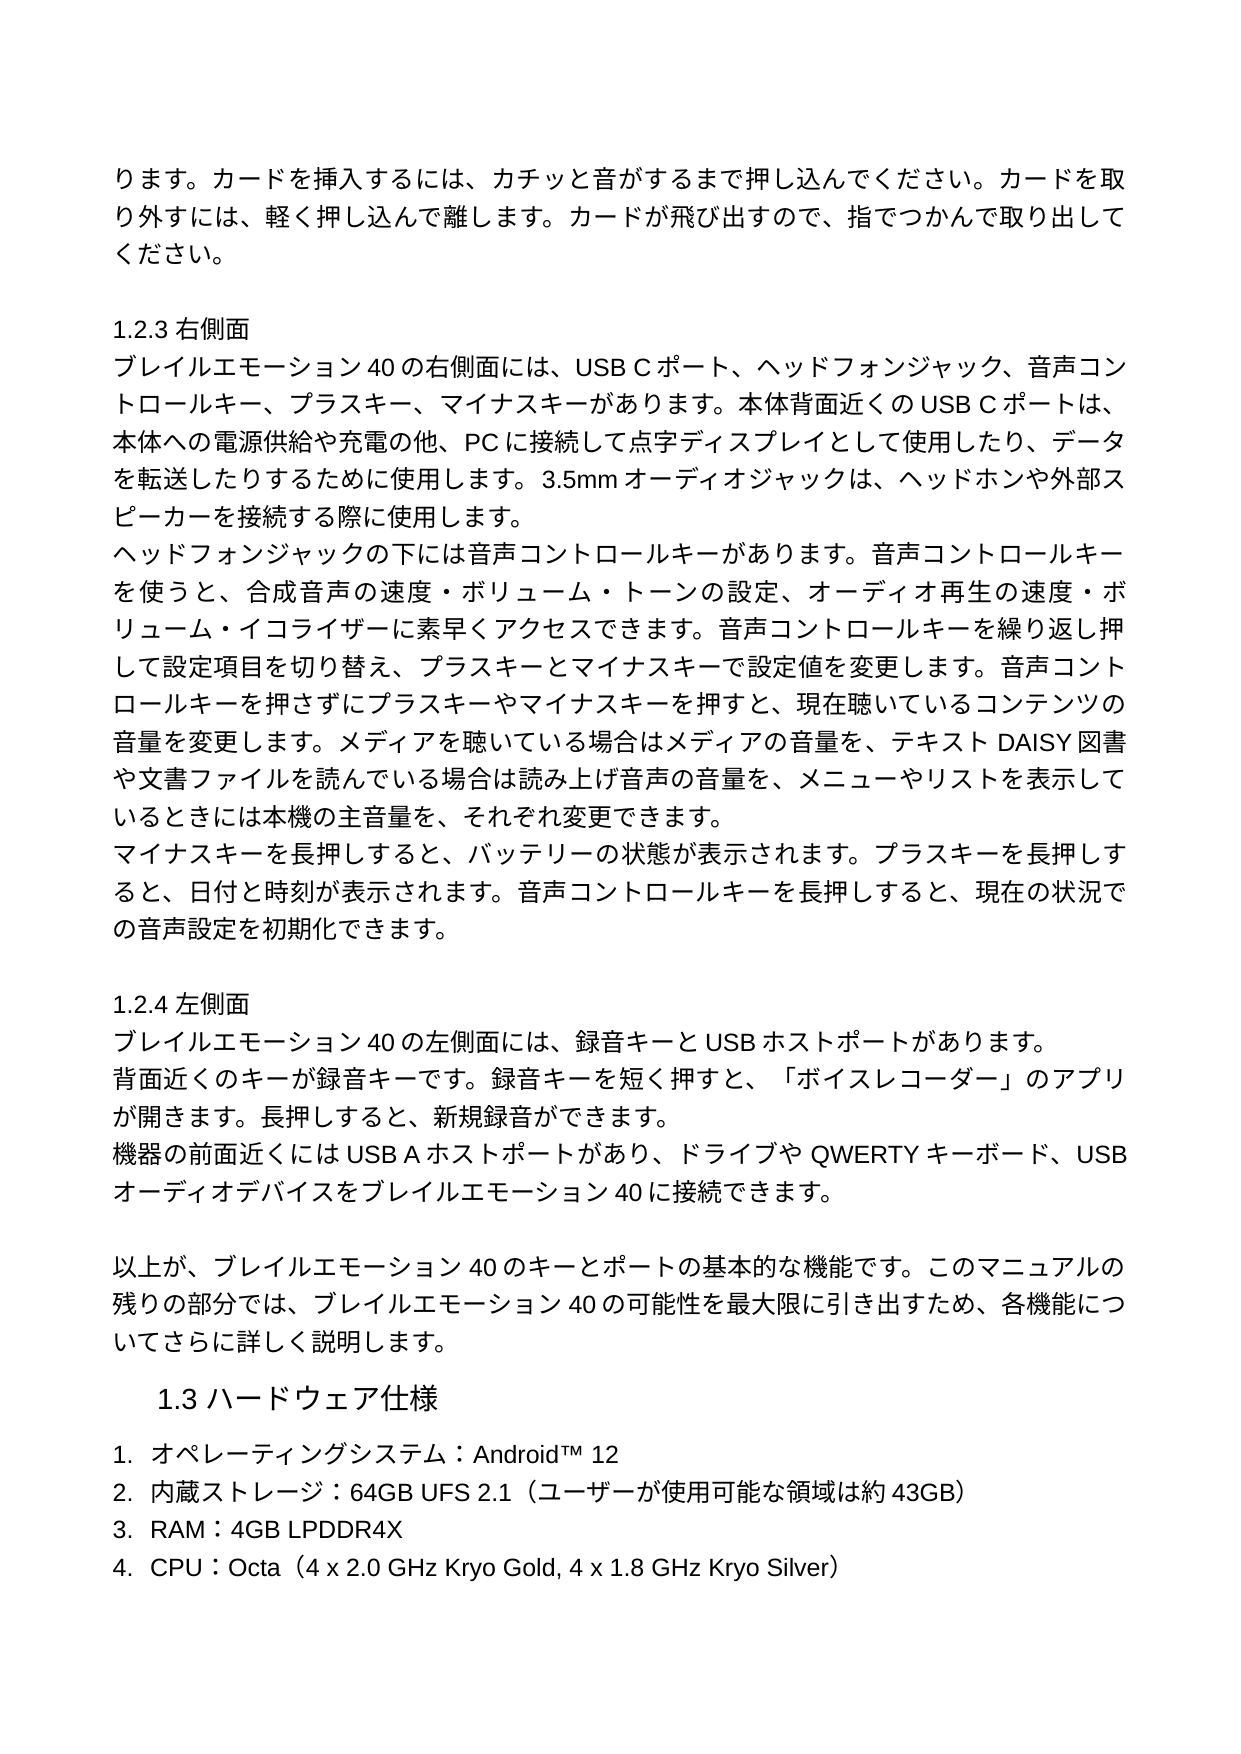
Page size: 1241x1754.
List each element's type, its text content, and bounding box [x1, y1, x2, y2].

text 背面近くのキーが録音キーです。録音キーを短く押すと、「ボイスレコーダー」のアプリが開きます。長押しすると、新規録音ができます。 [112, 1059, 1128, 1134]
list RAM：4GB LPDDR4X [112, 1509, 1128, 1547]
subtitle 右側面 [112, 309, 1128, 347]
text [112, 159, 1128, 272]
text ブレイルエモーション40の左側面には、録音キーとUSBホストポートがあります。 [112, 1022, 1128, 1059]
text 機器の前面近くにはUSB Aホストポートがあり、ドライブやQWERTYキーボード、USBオーディオデバイスをブレイルエモーション40に接続できます。 [112, 1134, 1128, 1209]
list オペレーティングシステム：Android™ 12 [112, 1434, 1128, 1472]
list 内蔵ストレージ：64GB UFS 2.1（ユーザーが使用可能な領域は約43GB） [112, 1472, 1128, 1509]
list CPU：Octa（4 x 2.0 GHz Kryo Gold, 4 x 1.8 GHz Kryo Silver） [112, 1547, 1128, 1584]
text ブレイルエモーション40の右側面には、USB Cポート、ヘッドフォンジャック、音声コントロールキー、プラスキー、マイナスキーがあります。本体背面近くのUSB Cポートは、本体への電源供給や充電の他、PCに接続して点字ディスプレイとして使用したり、データを転送したりするために使用します。3.5mmオーディオジャックは、ヘッドホンや外部スピーカーを接続する際に使用します。 [112, 347, 1128, 534]
text 以上が、ブレイルエモーション40のキーとポートの基本的な機能です。このマニュアルの残りの部分では、ブレイルエモーション40の可能性を最大限に引き出すため、各機能についてさらに詳しく説明します。 [112, 1247, 1128, 1359]
subtitle ハードウェア仕様 [157, 1359, 1128, 1434]
text ヘッドフォンジャックの下には音声コントロールキーがあります。音声コントロールキーを使うと、合成音声の速度・ボリューム・トーンの設定、オーディオ再生の速度・ボリューム・イコライザーに素早くアクセスできます。音声コントロールキーを繰り返し押して設定項目を切り替え、プラスキーとマイナスキーで設定値を変更します。音声コントロールキーを押さずにプラスキーやマイナスキーを押すと、現在聴いているコンテンツの音量を変更します。メディアを聴いている場合はメディアの音量を、テキストDAISY図書や文書ファイルを読んでいる場合は読み上げ音声の音量を、メニューやリストを表示しているときには本機の主音量を、それぞれ変更できます。 [112, 534, 1128, 834]
text マイナスキーを長押しすると、バッテリーの状態が表示されます。プラスキーを長押しすると、日付と時刻が表示されます。音声コントロールキーを長押しすると、現在の状況での音声設定を初期化できます。 [112, 834, 1128, 947]
subtitle 左側面 [112, 984, 1128, 1022]
